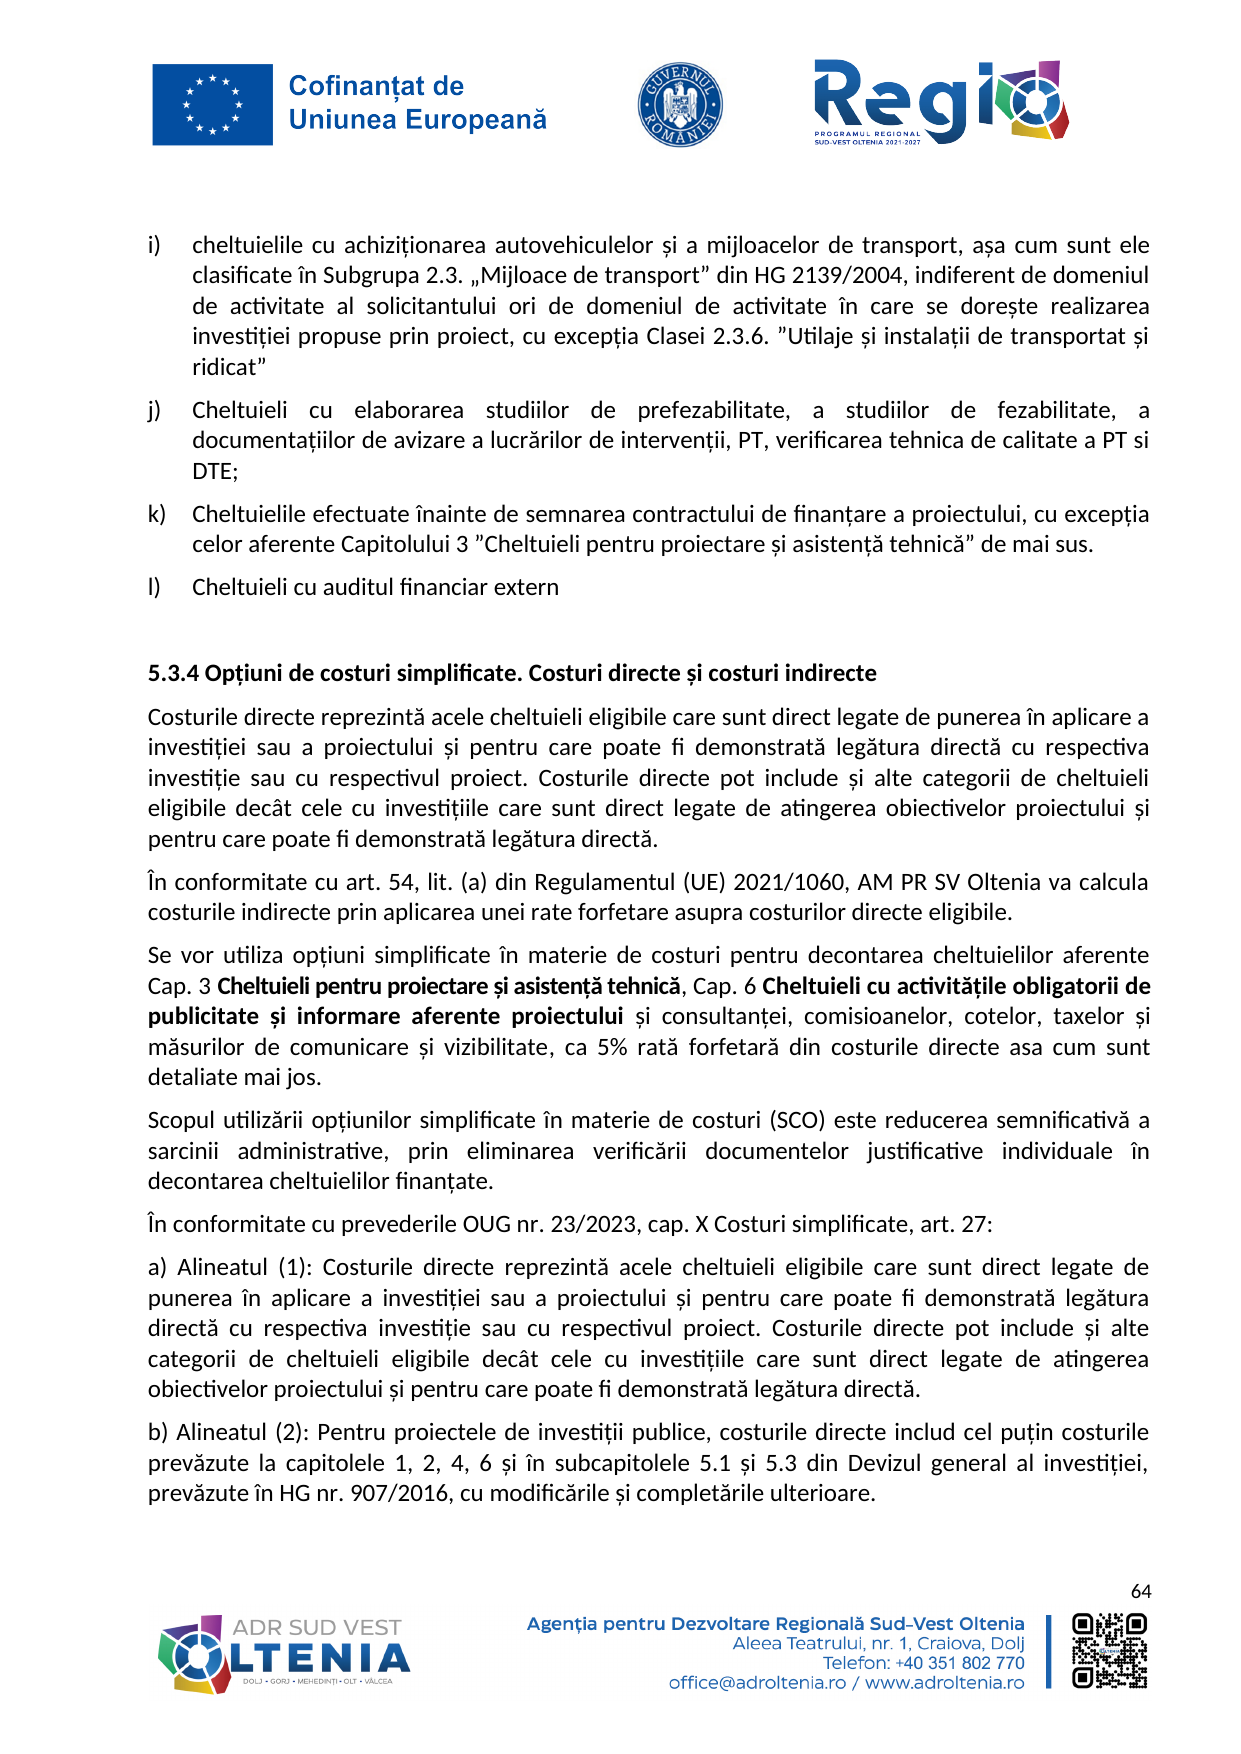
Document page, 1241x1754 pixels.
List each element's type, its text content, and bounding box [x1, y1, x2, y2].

text k) Cheltuielile efectuate înainte de semnarea contractului de finanțare a proiectului, cu excepția celor aferente Capitolului 3 ”Cheltuieli pentru proiectare și asistență tehnică” de mai sus. [148, 498, 1152, 559]
text i) cheltuielile cu achiziționarea autovehiculelor și a mijloacelor de transport, așa cum sunt ele clasificate în Subgrupa 2.3. „Mijloace de transport” din HG 2139/2004, indiferent de domeniul de activitate al solicitantului ori de domeniul de activitate în care se dorește realizarea investiției propuse prin proiect, cu excepția Clasei 2.3.6. ”Utilaje și instalații de transportat și ridicat” [148, 229, 1152, 381]
text În conformitate cu prevederile OUG nr. 23/2023, cap. X Costuri simplificate, art. 27: [148, 1208, 1152, 1239]
text Se vor utiliza opțiuni simplificate în materie de costuri pentru decontarea cheltuielilor aferente Cap. 3 Cheltuieli pentru proiectare și asistență tehnică, Cap. 6 Cheltuieli cu activitățile obligatorii de publicitate și informare aferente proiectului și consultanței, comisioanelor, cotelor, taxelor și măsurilor de comunicare și vizibilitate, ca 5% rată forfetară din costurile directe asa cum sunt detaliate mai jos. [148, 939, 1152, 1092]
picture [147, 59, 549, 149]
picture [633, 60, 728, 149]
picture [148, 1604, 1152, 1701]
text Scopul utilizării opțiunilor simplificate în materie de costuri (SCO) este reducerea semnificativă a sarcinii administrative, prin eliminarea verificării documentelor justificative individuale în decontarea cheltuielilor finanțate. [148, 1104, 1152, 1196]
text Costurile directe reprezintă acele cheltuieli eligibile care sunt direct legate de punerea în aplicare a investiției sau a proiectului și pentru care poate fi demonstrată legătura directă cu respectiva investiție sau cu respectivul proiect. Costurile directe pot include și alte categorii de cheltuieli eligibile decât cele cu investițiile care sunt direct legate de atingerea obiectivelor proiectului și pentru care poate fi demonstrată legătura directă. [148, 701, 1152, 853]
text a) Alineatul (1): Costurile directe reprezintă acele cheltuieli eligibile care sunt direct legate de punerea în aplicare a investiției sau a proiectului și pentru care poate fi demonstrată legătura directă cu respectiva investiție sau cu respectivul proiect. Costurile directe pot include și alte categorii de cheltuieli eligibile decât cele cu investițiile care sunt direct legate de atingerea obiectivelor proiectului și pentru care poate fi demonstrată legătura directă. [148, 1251, 1152, 1404]
text j) Cheltuieli cu elaborarea studiilor de prefezabilitate, a studiilor de fezabilitate, a documentațiilor de avizare a lucrărilor de intervenții, PT, verificarea tehnica de calitate a PT si DTE; [148, 394, 1152, 486]
picture [812, 58, 1071, 147]
subtitle 5.3.4 Opțiuni de costuri simplificate. Costuri directe și costuri indirecte [148, 658, 1152, 688]
text l) Cheltuieli cu auditul financiar extern [148, 572, 1152, 602]
text În conformitate cu art. 54, lit. (a) din Regulamentul (UE) 2021/1060, AM PR SV Oltenia va calcula costurile indirecte prin aplicarea unei rate forfetare asupra costurilor directe eligibile. [148, 866, 1152, 927]
text b) Alineatul (2): Pentru proiectele de investiții publice, costurile directe includ cel puțin costurile prevăzute la capitolele 1, 2, 4, 6 și în subcapitolele 5.1 și 5.3 din Devizul general al investiției, prevăzute în HG nr. 907/2016, cu modificările și completările ulterioare. [148, 1417, 1152, 1508]
